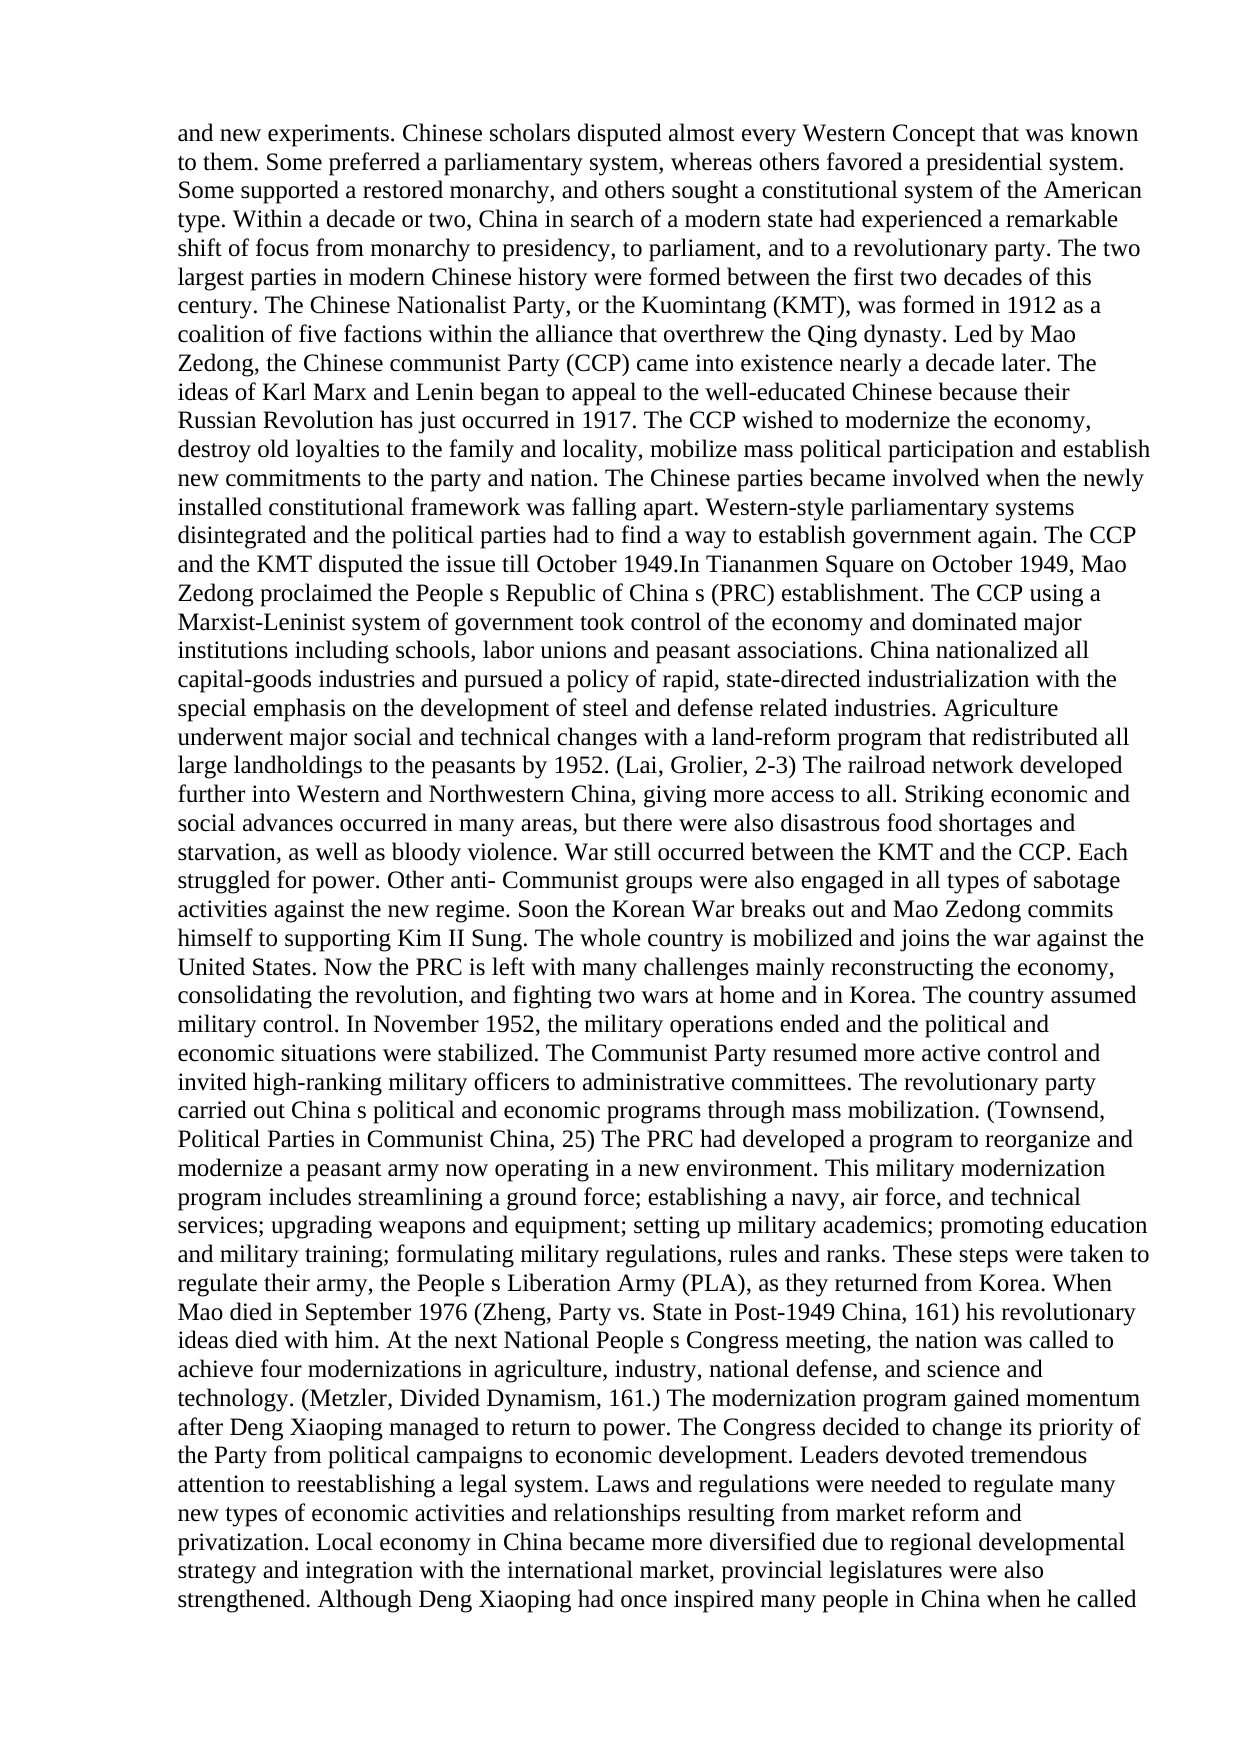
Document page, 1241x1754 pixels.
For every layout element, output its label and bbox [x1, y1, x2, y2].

text [177, 118, 1152, 1613]
